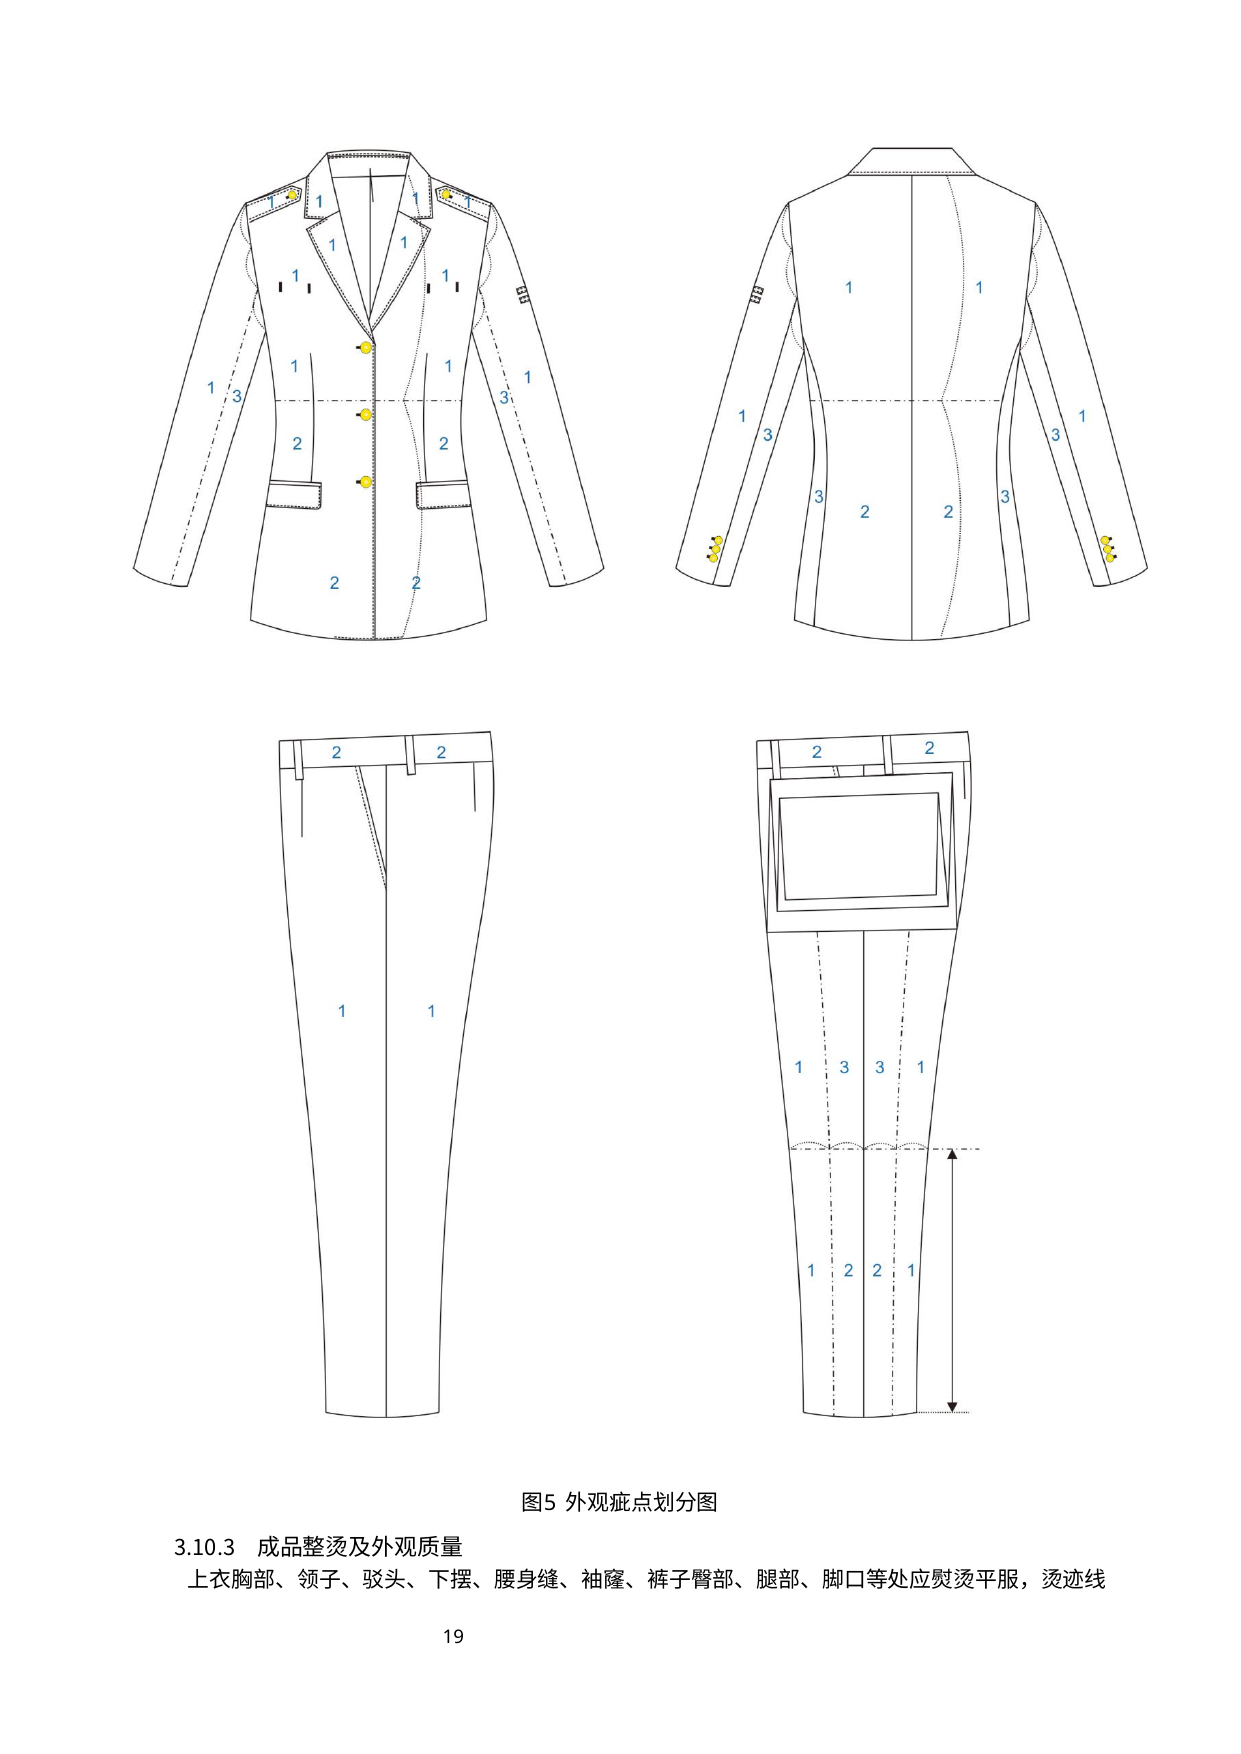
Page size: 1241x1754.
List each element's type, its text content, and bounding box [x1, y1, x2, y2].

picture [132, 147, 1148, 1418]
list 外观疵点划分图 [133, 1485, 1107, 1517]
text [133, 1562, 1107, 1594]
list 成品整烫及外观质量 [174, 1529, 1107, 1562]
